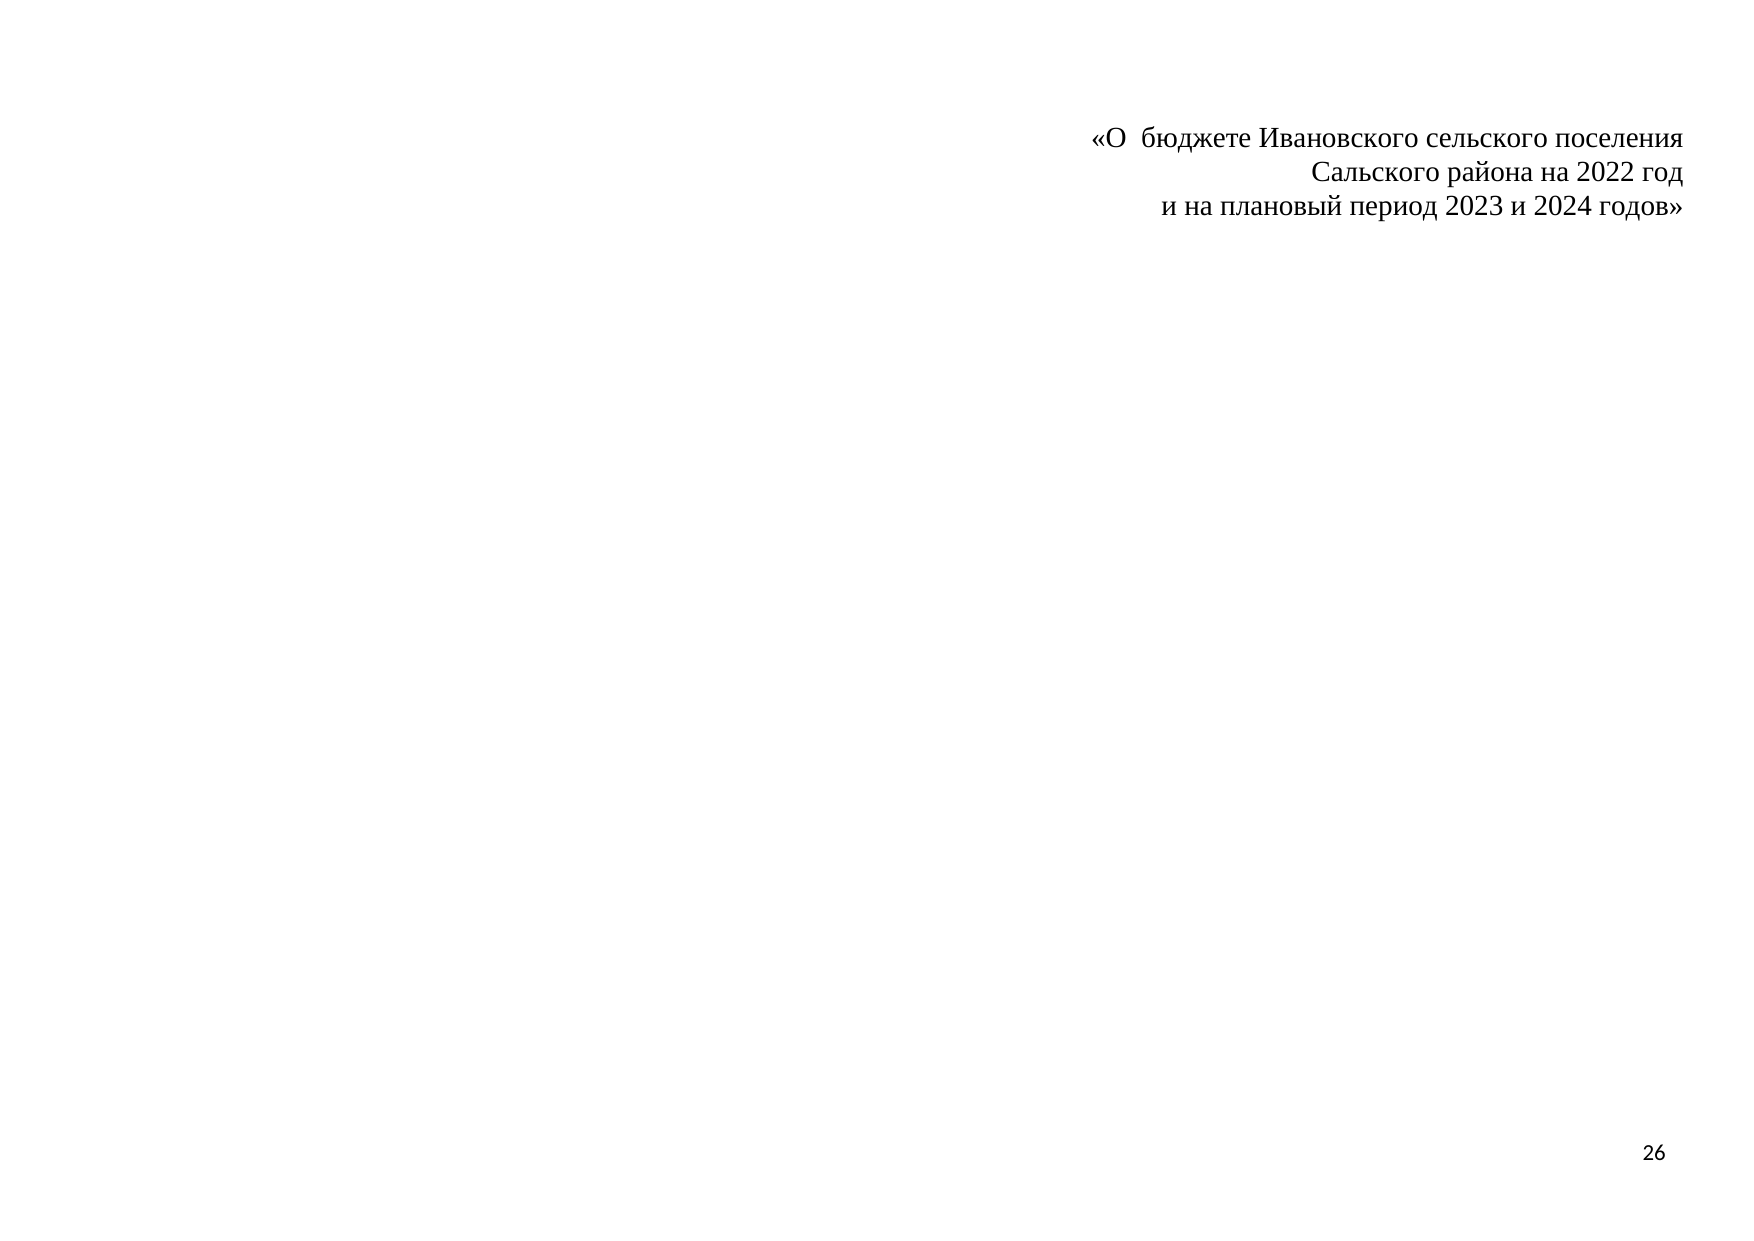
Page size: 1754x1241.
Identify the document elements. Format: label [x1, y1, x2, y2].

table_header [89, 121, 1694, 221]
